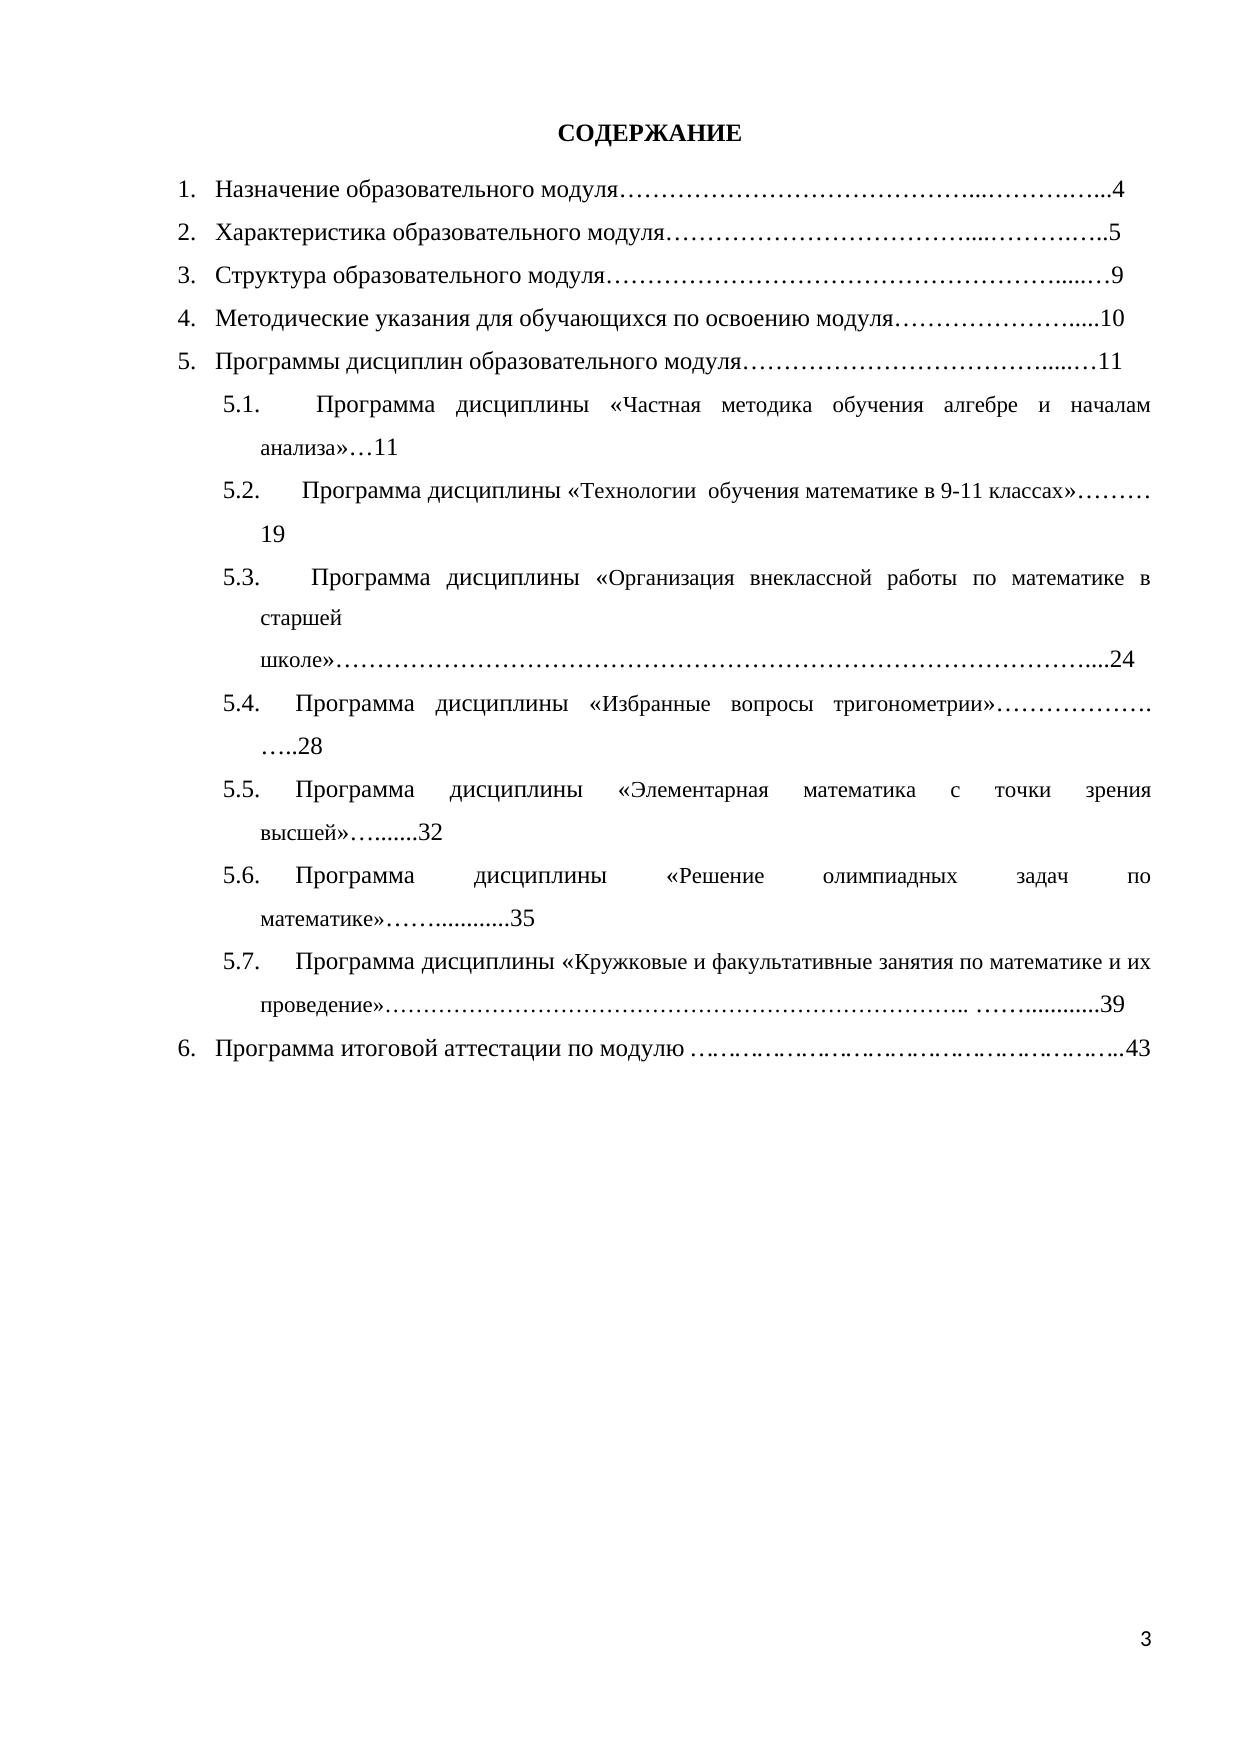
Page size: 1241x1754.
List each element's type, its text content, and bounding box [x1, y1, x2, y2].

list Программа дисциплины «Технологии обучения математике в 9-11 классах»………19 [223, 476, 1152, 547]
list Программа дисциплины «Элементарная математика с точки зрения высшей»….......32 [223, 774, 1152, 846]
list Программа дисциплины «Организация внеклассной работы по математике в старшей школе»………………………………………………………………………………....24 [223, 562, 1152, 673]
list Характеристика образовательного модуля………………………………....……….…..5 [177, 217, 1152, 246]
list Программы дисциплин образовательного модуля……………………………….....…11 [177, 346, 1152, 375]
list Программа дисциплины «Частная методика обучения алгебре и началам анализа»…11 [223, 389, 1152, 461]
list Программа дисциплины «Решение олимпиадных задач по математике»……............35 [223, 860, 1152, 932]
list Программа дисциплины «Кружковые и факультативные занятия по математике и их проведение»………………………………………………………………….. ……............39 [223, 946, 1152, 1018]
text Содержание [148, 118, 1152, 147]
list Структура образовательного модуля……………………………………………….....…9 [177, 260, 1152, 289]
list Назначение образовательного модуля……………………………………...……….…...4 [177, 174, 1152, 202]
list Методические указания для обучающихся по освоению модуля………………….....10 [177, 303, 1152, 332]
list Программа итоговой аттестации по модулю …………………………………………………..43 [177, 1033, 1152, 1061]
list Программа дисциплины «Избранные вопросы тригонометрии»……………….…..28 [223, 688, 1152, 759]
